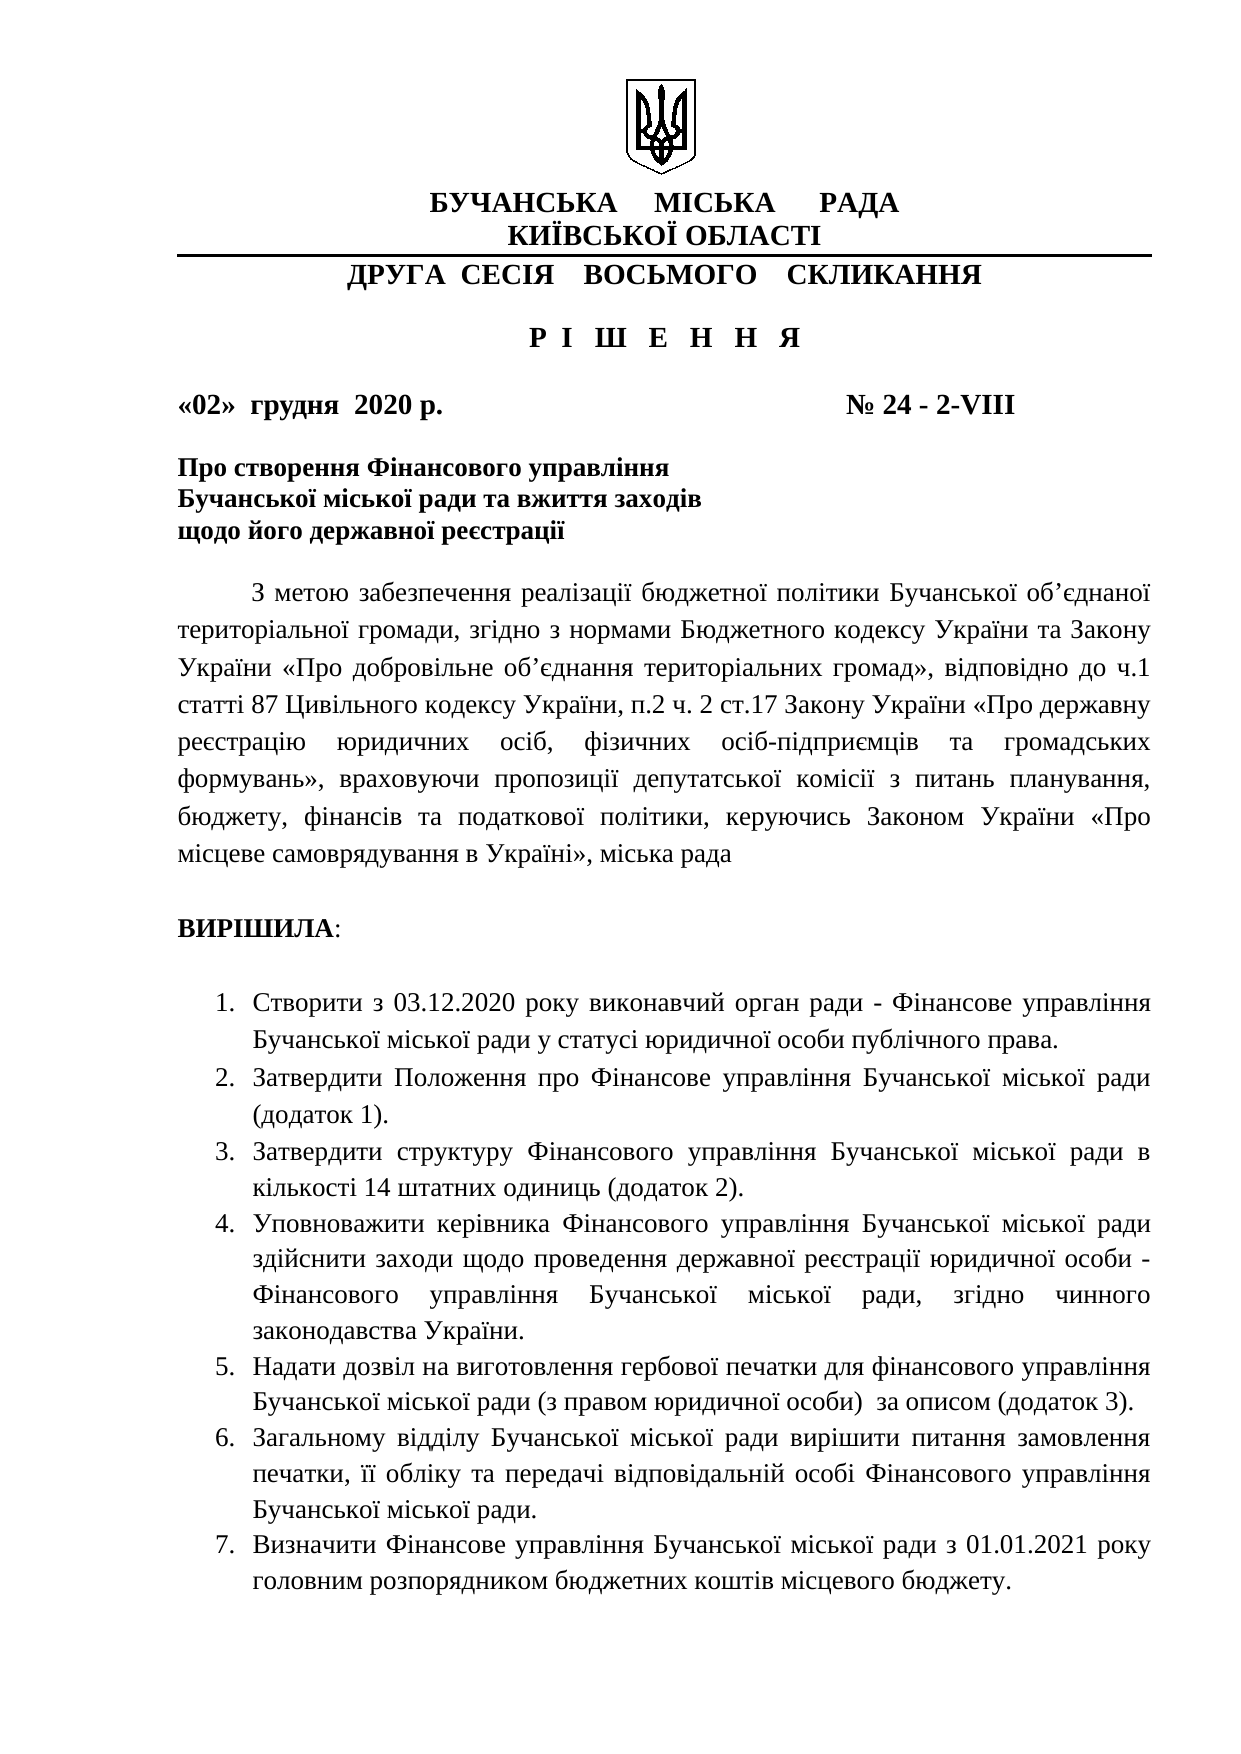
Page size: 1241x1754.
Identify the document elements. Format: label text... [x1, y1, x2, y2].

text Бучанської міської ради та вжиття заходів [177, 483, 1152, 514]
text З метою забезпечення реалізації бюджетної політики Бучанської об’єднаної територіальної громади, згідно з нормами Бюджетного кодексу України та Закону України «Про добровільне об’єднання територіальних громад», відповідно до ч.1 статті 87 Цивільного кодексу України, п.2 ч. 2 ст.17 Закону України «Про державну реєстрацію юридичних осіб, фізичних осіб-підприємців та громадських формувань», враховуючи пропозиції депутатської комісії з питань планування, бюджету, фінансів та податкової політики, керуючись Законом України «Про місцеве самоврядування в Україні», міська рада [177, 576, 1152, 868]
list Надати дозвіл на виготовлення гербової печатки для фінансового управління Бучанської міської ради (з правом юридичної особи) за описом (додаток 3). [215, 1350, 1152, 1417]
list Уповноважити керівника Фінансового управління Бучанської міської ради здійснити заходи щодо проведення державної реєстрації юридичної особи -Фінансового управління Бучанської міської ради, згідно чинного законодавства України. [215, 1207, 1152, 1345]
text Про створення Фінансового управління [177, 451, 1152, 483]
subtitle ПРОЄКТ [177, 74, 1152, 185]
list Визначити Фінансове управління Бучанської міської ради з 01.01.2021 року головним розпорядником бюджетних коштів місцевого бюджету. [215, 1528, 1152, 1595]
list Створити з 03.12.2020 року виконавчий орган ради - Фінансове управління Бучанської міської ради у статусі юридичної особи публічного права. [215, 986, 1152, 1055]
list Затвердити структуру Фінансового управління Бучанської міської ради в кількості 14 штатних одиниць (додаток 2). [215, 1135, 1152, 1202]
text «02» грудня 2020 р. № 24 - 2-VІІІ [177, 387, 1152, 420]
list Затвердити Положення про Фінансове управління Бучанської міської ради (додаток 1). [215, 1061, 1152, 1129]
text ДРУГА СЕСІЯ ВОСЬМОГО СКЛИКАННЯ [177, 257, 1152, 291]
text Р І Ш Е Н Н Я [177, 320, 1152, 353]
text БУЧАНСЬКА МІСЬКА РАДА [177, 185, 1152, 218]
text щодо його державної реєстрації [177, 514, 1152, 545]
text ВИРІШИЛА: [177, 912, 1152, 943]
text КИЇВСЬКОЇ ОБЛАСТІ [177, 218, 1152, 254]
list Загальному відділу Бучанської міської ради вирішити питання замовлення печатки, її обліку та передачі відповідальній особі Фінансового управління Бучанської міської ради. [215, 1421, 1152, 1524]
